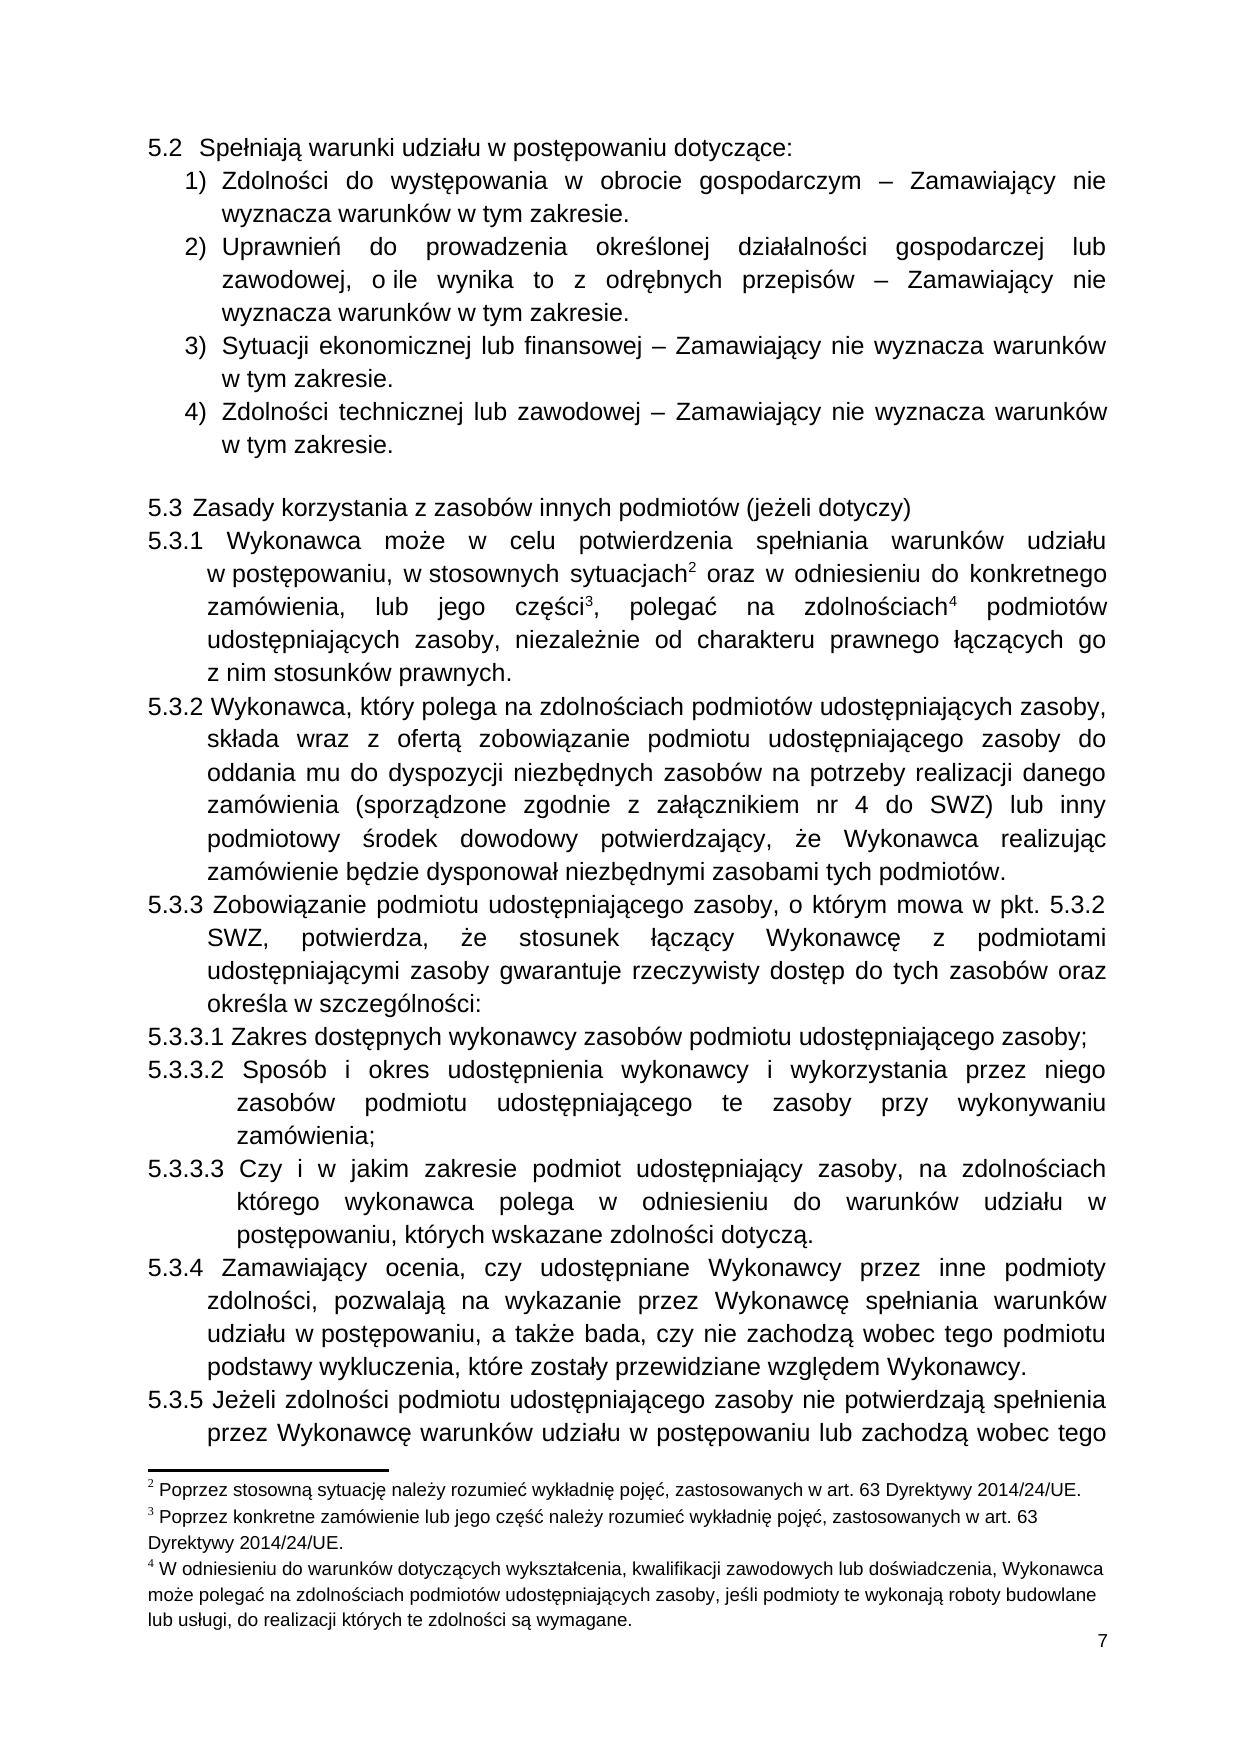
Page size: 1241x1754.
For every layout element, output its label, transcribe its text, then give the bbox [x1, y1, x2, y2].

text 5.3.1 Wykonawca może w celu potwierdzenia spełniania warunków udziału w postępowaniu, w stosownych sytuacjach oraz w odniesieniu do konkretnego zamówienia, lub jego części, polegać na zdolnościach podmiotów udostępniających zasoby, niezależnie od charakteru prawnego łączących go z nim stosunków prawnych. [148, 526, 1107, 687]
list Uprawnień do prowadzenia określonej działalności gospodarczej lub zawodowej, o ile wynika to z odrębnych przepisów – Zamawiający nie wyznacza warunków w tym zakresie. [184, 232, 1107, 327]
text 5.3.4 Zamawiający ocenia, czy udostępniane Wykonawcy przez inne podmioty zdolności, pozwalają na wykazanie przez Wykonawcę spełniania warunków udziału w postępowaniu, a także bada, czy nie zachodzą wobec tego podmiotu podstawy wykluczenia, które zostały przewidziane względem Wykonawcy. [148, 1253, 1107, 1381]
list Zdolności do występowania w obrocie gospodarczym – Zamawiający nie wyznacza warunków w tym zakresie. [184, 166, 1107, 228]
text 5.3.2 Wykonawca, który polega na zdolnościach podmiotów udostępniających zasoby, składa wraz z ofertą zobowiązanie podmiotu udostępniającego zasoby do oddania mu do dyspozycji niezbędnych zasobów na potrzeby realizacji danego zamówienia (sporządzone zgodnie z załącznikiem nr 4 do SWZ) lub inny podmiotowy środek dowodowy potwierdzający, że Wykonawca realizując zamówienie będzie dysponował niezbędnymi zasobami tych podmiotów. [148, 691, 1107, 885]
list Sytuacji ekonomicznej lub finansowej – Zamawiający nie wyznacza warunków w tym zakresie. [184, 331, 1107, 393]
list Spełniają warunki udziału w postępowaniu dotyczące: [148, 133, 1107, 162]
text 5.3.3.2 Sposób i okres udostępnienia wykonawcy i wykorzystania przez niego zasobów podmiotu udostępniającego te zasoby przy wykonywaniu zamówienia; [148, 1055, 1107, 1149]
list Zdolności technicznej lub zawodowej – Zamawiający nie wyznacza warunków w tym zakresie. [184, 397, 1107, 459]
text 5.3.3.3 Czy i w jakim zakresie podmiot udostępniający zasoby, na zdolnościach którego wykonawca polega w odniesieniu do warunków udziału w postępowaniu, których wskazane zdolności dotyczą. [148, 1154, 1107, 1248]
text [148, 1385, 1107, 1447]
text 5.3.3 Zobowiązanie podmiotu udostępniającego zasoby, o którym mowa w pkt. 5.3.2 SWZ, potwierdza, że stosunek łączący Wykonawcę z podmiotami udostępniającymi zasoby gwarantuje rzeczywisty dostęp do tych zasobów oraz określa w szczególności: [148, 889, 1107, 1017]
text 5.3.3.1 Zakres dostępnych wykonawcy zasobów podmiotu udostępniającego zasoby; [148, 1022, 1107, 1050]
list Zasady korzystania z zasobów innych podmiotów (jeżeli dotyczy) [148, 493, 1107, 522]
